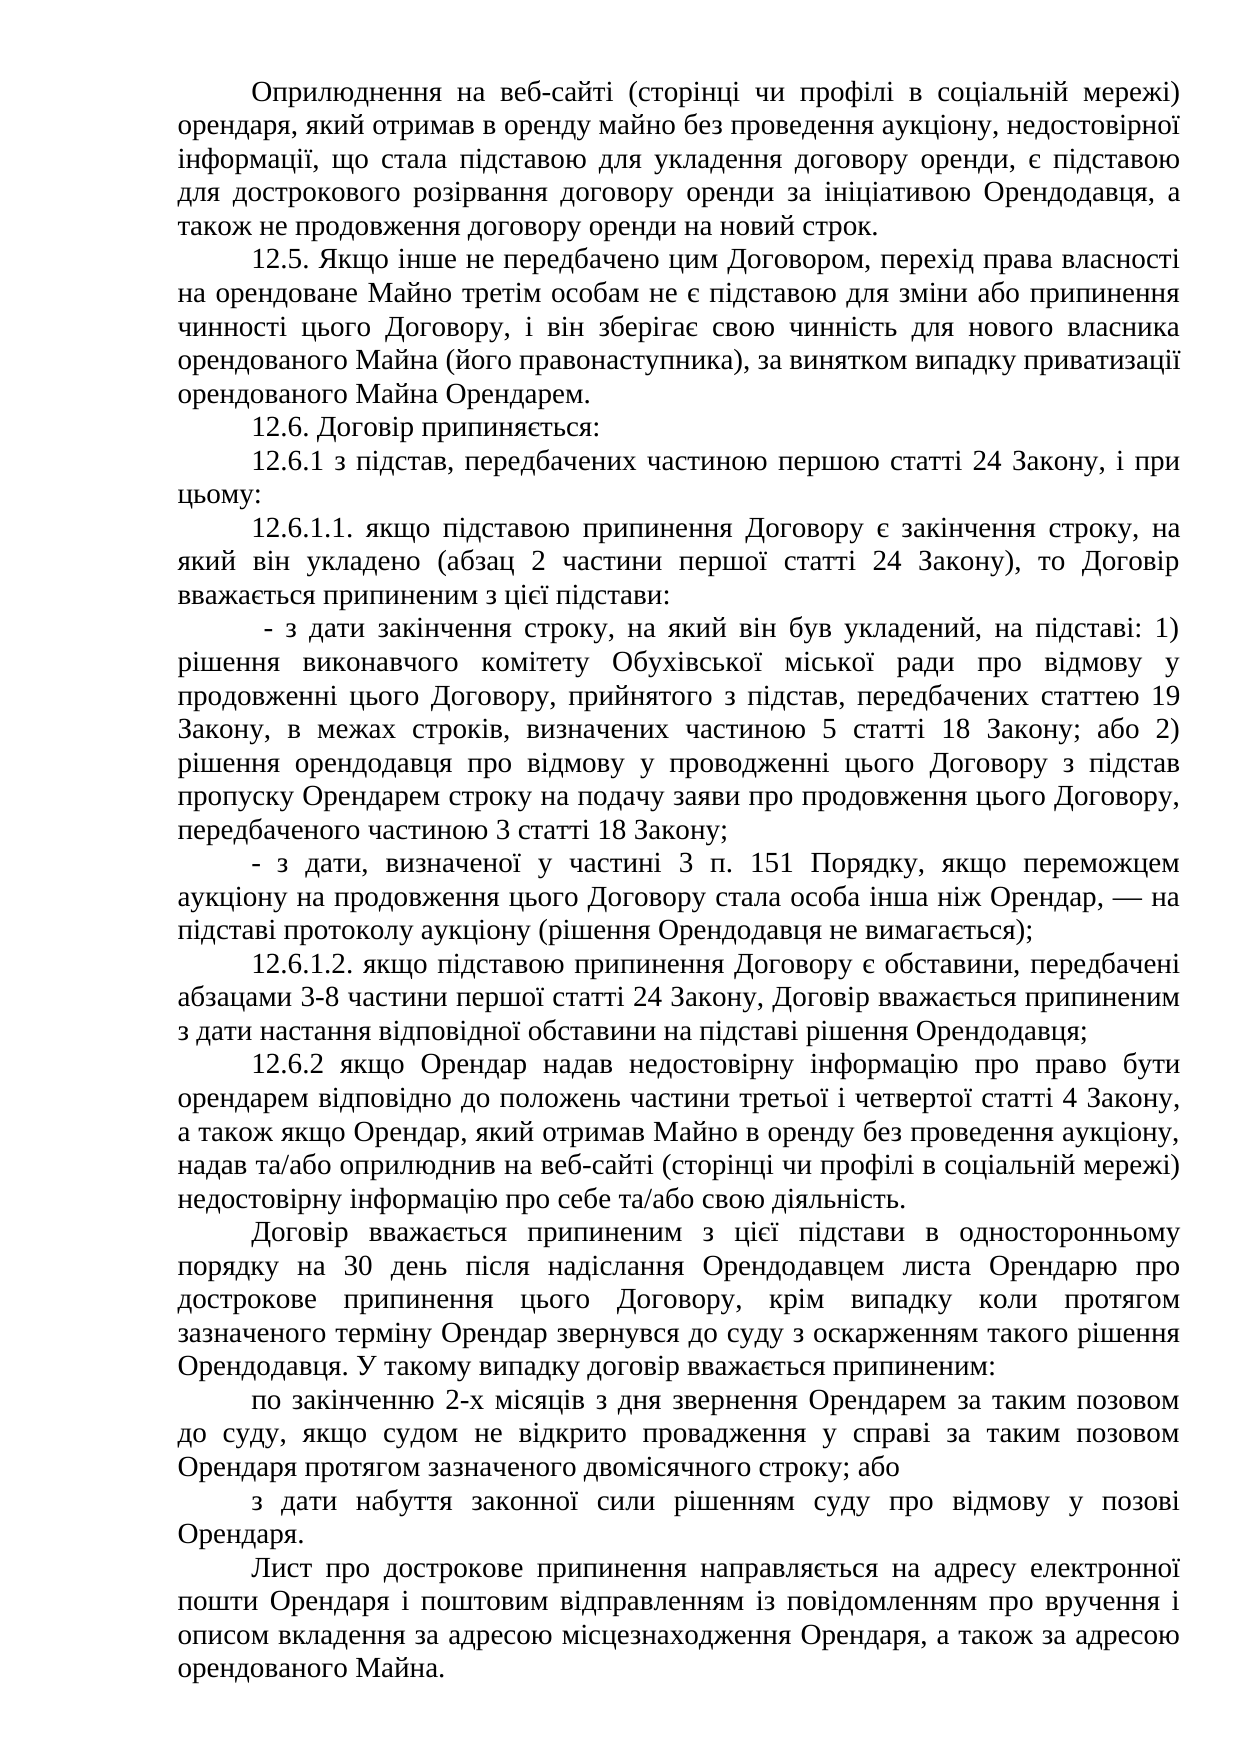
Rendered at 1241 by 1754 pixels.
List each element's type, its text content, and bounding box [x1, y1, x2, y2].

text Оприлюднення на веб-сайті (сторінці чи профілі в соціальній мережі) орендаря, який отримав в оренду майно без проведення аукціону, недостовірної інформації, що стала підставою для укладення договору оренди, є підставою для дострокового розірвання договору оренди за ініціативою Орендодавця, а також не продовження договору оренди на новий строк. [177, 74, 1181, 242]
text Лист про дострокове припинення направляється на адресу електронної пошти Орендаря і поштовим відправленням із повідомленням про вручення і описом вкладення за адресою місцезнаходження Орендаря, а також за адресою орендованого Майна. [177, 1550, 1181, 1684]
text 12.6.1.1. якщо підставою припинення Договору є закінчення строку, на який він укладено (абзац 2 частини першої статті 24 Закону), то Договір вважається припиненим з цієї підстави: [177, 510, 1181, 611]
text 12.6.1 з підстав, передбачених частиною першою статті 24 Закону, і при цьому: [177, 443, 1181, 510]
text 12.6.2 якщо Орендар надав недостовірну інформацію про право бути орендарем відповідно до положень частини третьої і четвертої статті 4 Закону, а також якщо Орендар, який отримав Майно в оренду без проведення аукціону, надав та/або оприлюднив на веб-сайті (сторінці чи профілі в соціальній мережі) недостовірну інформацію про себе та/або свою діяльність. [177, 1047, 1181, 1214]
text 12.6. Договір припиняється: [177, 409, 1181, 443]
text з дати набуття законної сили рішенням суду про відмову у позові Орендаря. [177, 1483, 1181, 1550]
text по закінченню 2-х місяців з дня звернення Орендарем за таким позовом до суду, якщо судом не відкрито провадження у справі за таким позовом Орендаря протягом зазначеного двомісячного строку; або [177, 1382, 1181, 1483]
text - з дати закінчення строку, на який він був укладений, на підставі: 1) рішення виконавчого комітету Обухівської міської ради про відмову у продовженні цього Договору, прийнятого з підстав, передбачених статтею 19 Закону, в межах строків, визначених частиною 5 статті 18 Закону; або 2) рішення орендодавця про відмову у проводженні цього Договору з підстав пропуску Орендарем строку на подачу заяви про продовження цього Договору, передбаченого частиною 3 статті 18 Закону; [177, 611, 1181, 845]
text 12.6.1.2. якщо підставою припинення Договору є обставини, передбачені абзацами 3-8 частини першої статті 24 Закону, Договір вважається припиненим з дати настання відповідної обставини на підставі рішення Орендодавця; [177, 946, 1181, 1047]
text Договір вважається припиненим з цієї підстави в односторонньому порядку на 30 день після надіслання Орендодавцем листа Орендарю про дострокове припинення цього Договору, крім випадку коли протягом зазначеного терміну Орендар звернувся до суду з оскарженням такого рішення Орендодавця. У такому випадку договір вважається припиненим: [177, 1214, 1181, 1382]
text - з дати, визначеної у частині 3 п. 151 Порядку, якщо переможцем аукціону на продовження цього Договору стала особа інша ніж Орендар, — на підставі протоколу аукціону (рішення Орендодавця не вимагається); [177, 845, 1181, 946]
text 12.5. Якщо інше не передбачено цим Договором, перехід права власності на орендоване Майно третім особам не є підставою для зміни або припинення чинності цього Договору, і він зберігає свою чинність для нового власника орендованого Майна (його правонаступника), за винятком випадку приватизації орендованого Майна Орендарем. [177, 242, 1181, 409]
